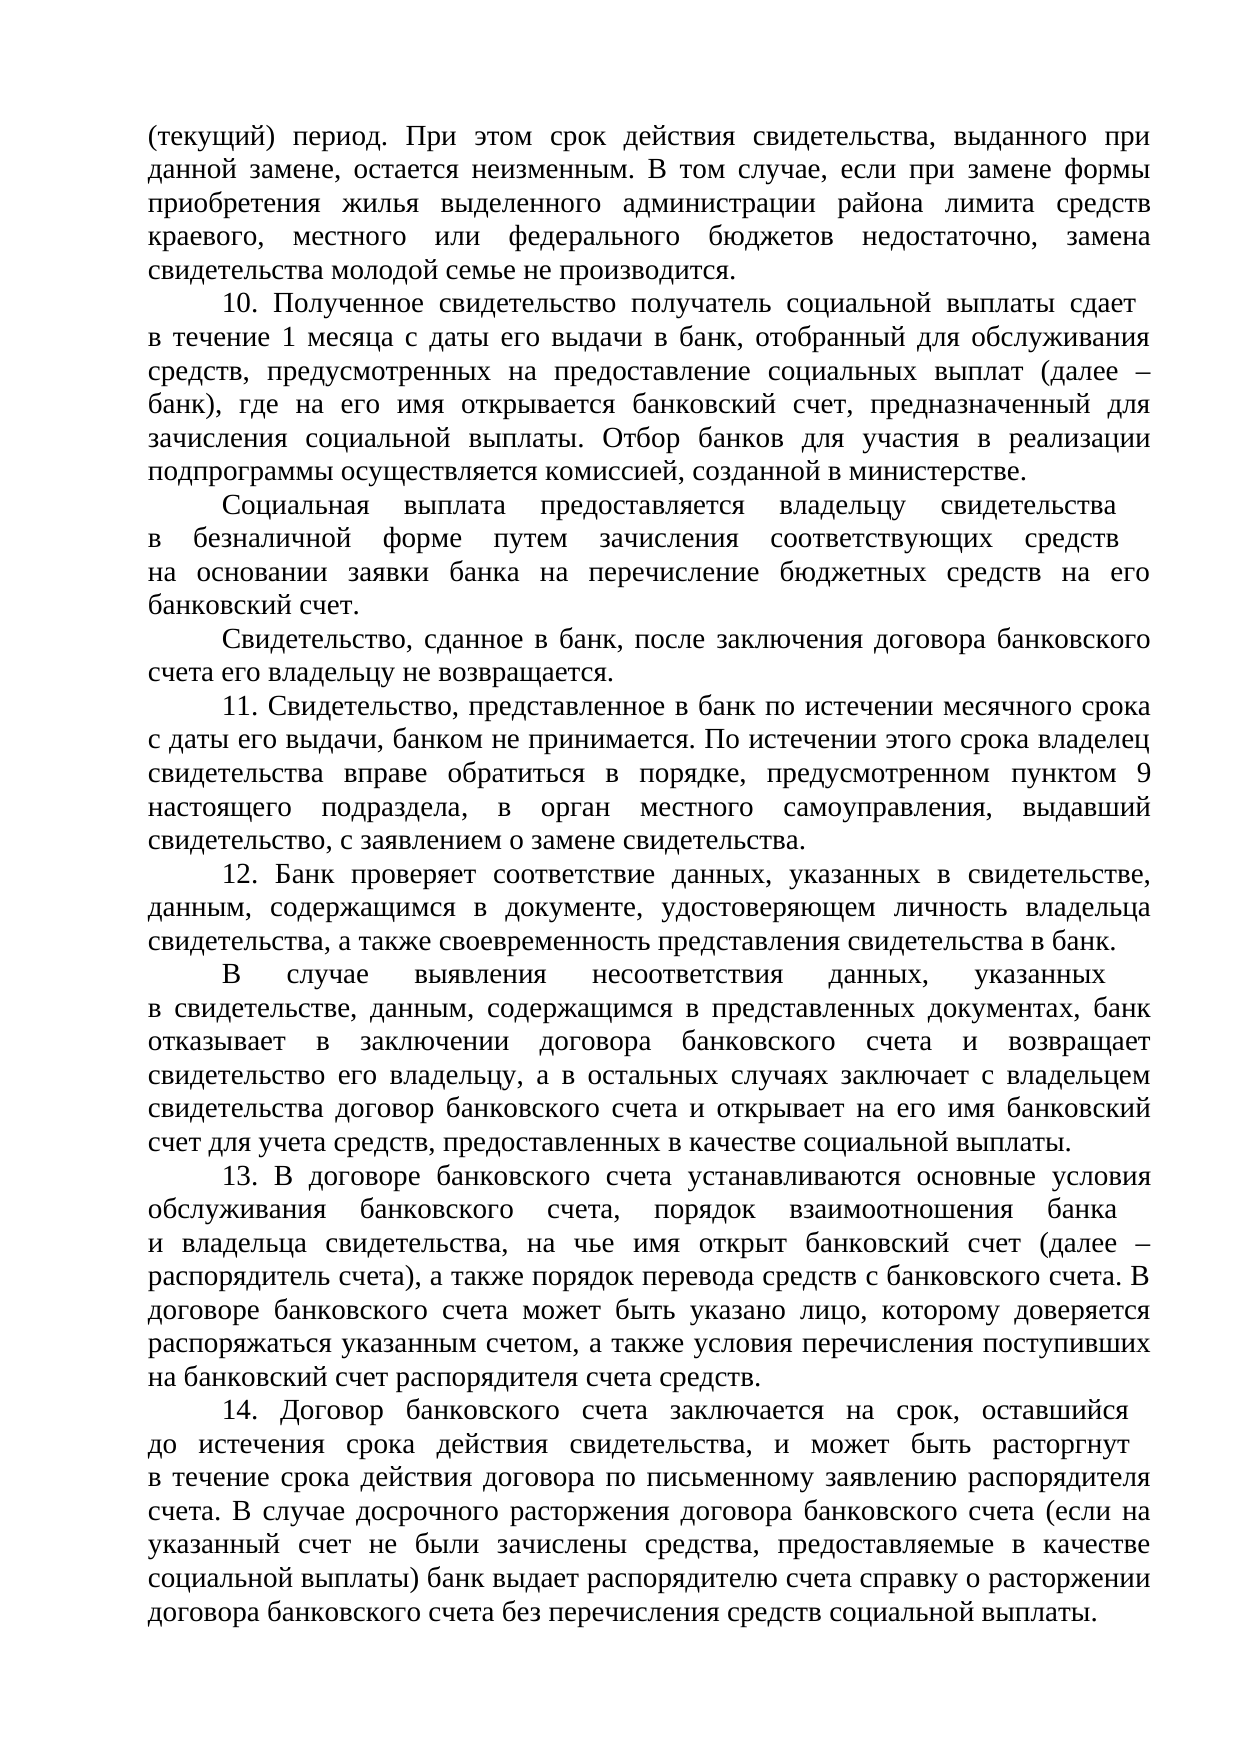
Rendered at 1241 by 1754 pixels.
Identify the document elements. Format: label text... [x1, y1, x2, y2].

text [148, 118, 1152, 286]
text Социальная выплата предоставляется владельцу свидетельства в безналичной форме путем зачисления соответствующих средств на основании заявки банка на перечисление бюджетных средств на его банковский счет. [148, 487, 1152, 621]
text 12. Банк проверяет соответствие данных, указанных в свидетельстве, данным, содержащимся в документе, удостоверяющем личность владельца свидетельства, а также своевременность представления свидетельства в банк. [148, 856, 1152, 956]
text 13. В договоре банковского счета устанавливаются основные условия обслуживания банковского счета, порядок взаимоотношения банка и владельца свидетельства, на чье имя открыт банковский счет (далее – распорядитель счета), а также порядок перевода средств с банковского счета. В договоре банковского счета может быть указано лицо, которому доверяется распоряжаться указанным счетом, а также условия перечисления поступивших на банковский счет распорядителя счета средств. [148, 1158, 1152, 1392]
text Свидетельство, сданное в банк, после заключения договора банковского счета его владельцу не возвращается. [148, 621, 1152, 688]
text 11. Свидетельство, представленное в банк по истечении месячного срока с даты его выдачи, банком не принимается. По истечении этого срока владелец свидетельства вправе обратиться в порядке, предусмотренном пунктом 9 настоящего подраздела, в орган местного самоуправления, выдавший свидетельство, с заявлением о замене свидетельства. [148, 688, 1152, 856]
text 10. Полученное свидетельство получатель социальной выплаты сдает в течение 1 месяца с даты его выдачи в банк, отобранный для обслуживания средств, предусмотренных на предоставление социальных выплат (далее – банк), где на его имя открывается банковский счет, предназначенный для зачисления социальной выплаты. Отбор банков для участия в реализации подпрограммы осуществляется комиссией, созданной в министерстве. [148, 286, 1152, 487]
text В случае выявления несоответствия данных, указанных в свидетельстве, данным, содержащимся в представленных документах, банк отказывает в заключении договора банковского счета и возвращает свидетельство его владельцу, а в остальных случаях заключает с владельцем свидетельства договор банковского счета и открывает на его имя банковский счет для учета средств, предоставленных в качестве социальной выплаты. [148, 956, 1152, 1158]
text 14. Договор банковского счета заключается на срок, оставшийся до истечения срока действия свидетельства, и может быть расторгнут в течение срока действия договора по письменному заявлению распорядителя счета. В случае досрочного расторжения договора банковского счета (если на указанный счет не были зачислены средства, предоставляемые в качестве социальной выплаты) банк выдает распорядителю счета справку о расторжении договора банковского счета без перечисления средств социальной выплаты. [148, 1392, 1152, 1627]
